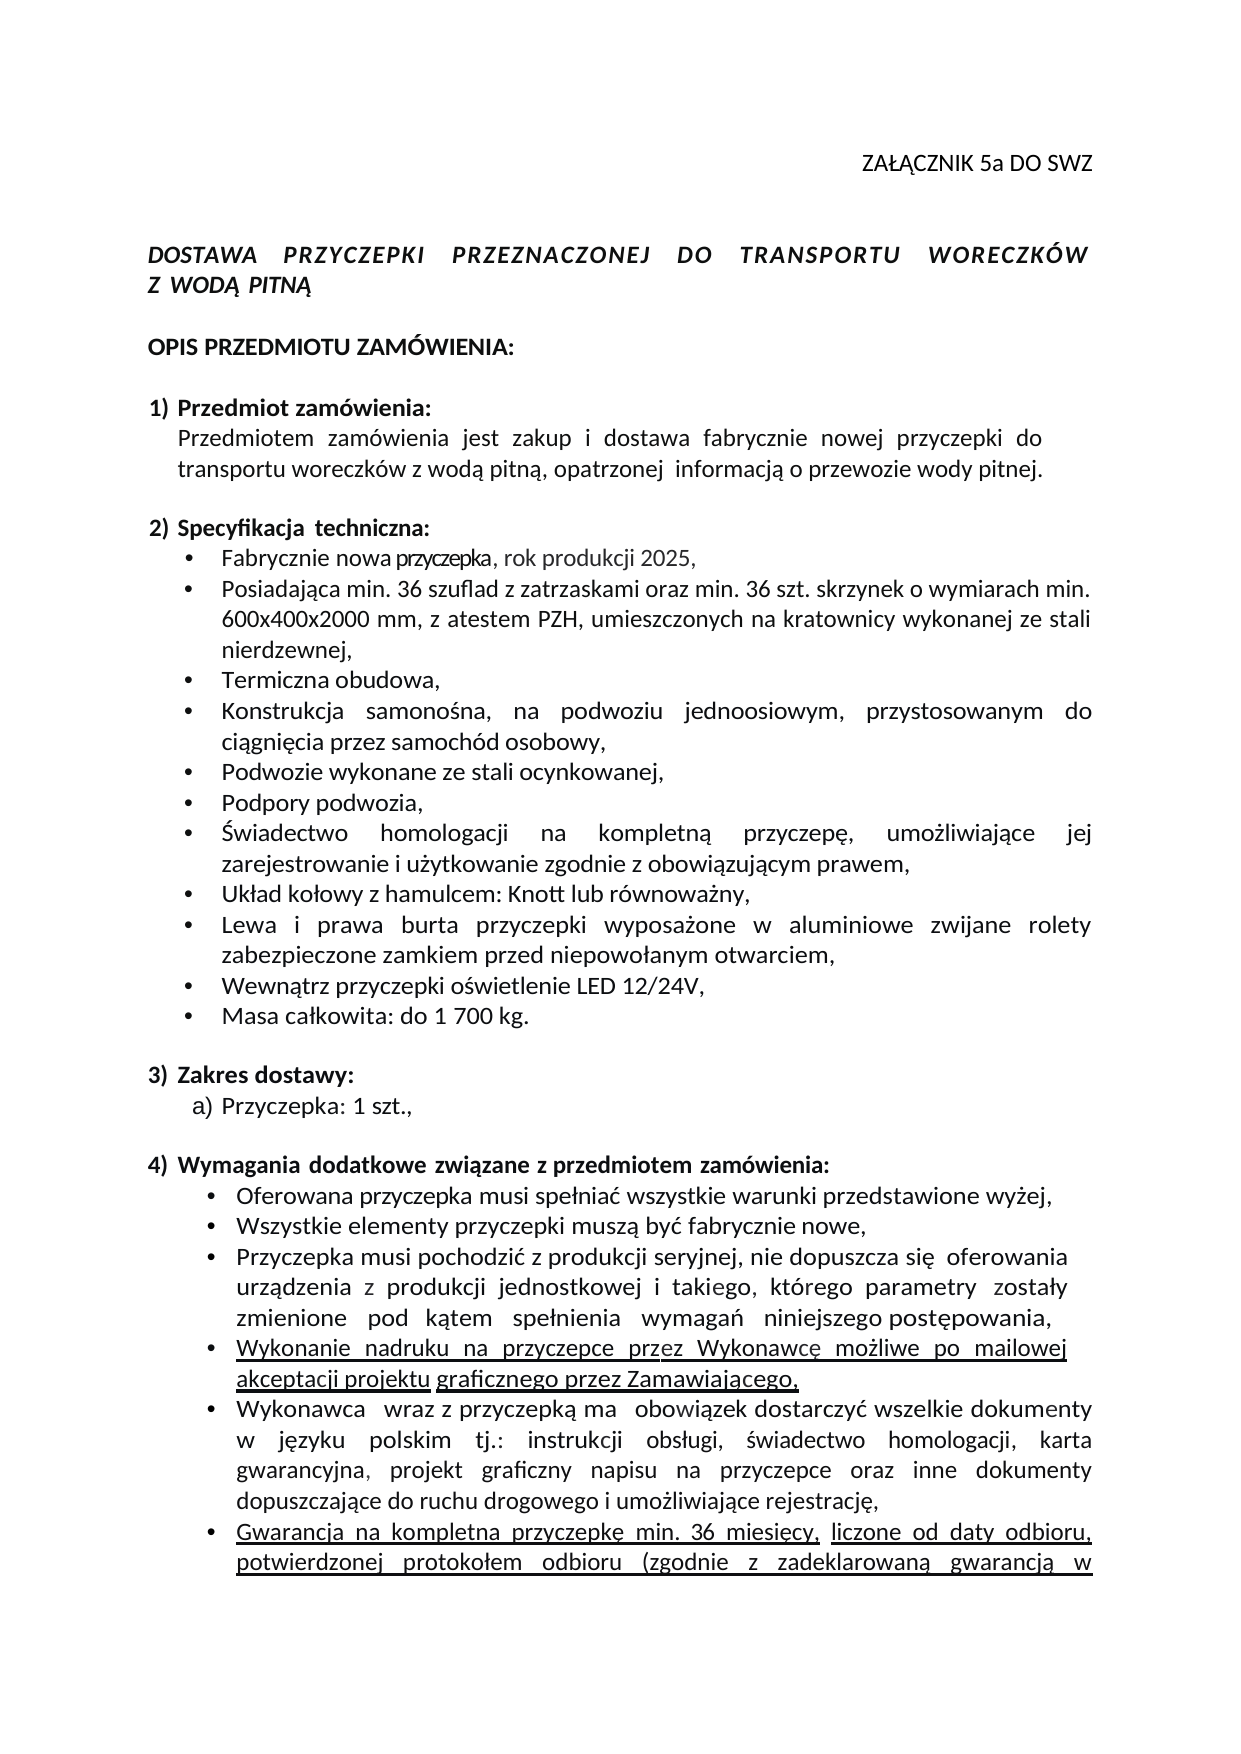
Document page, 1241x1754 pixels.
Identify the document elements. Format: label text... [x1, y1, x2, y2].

list Wykonawca wraz z przyczepką ma obowiązek dostarczyć wszelkie dokumenty w języku polskim tj.: instrukcji obsługi, świadectwo homologacji, karta gwarancyjna, projekt graficzny napisu na przyczepce oraz inne dokumenty dopuszczające do ruchu drogowego i umożliwiające rejestrację, [207, 1394, 1093, 1516]
text DOSTAWA PRZYCZEPKI PRZEZNACZONEJ DO TRANSPORTU WORECZKÓW Z WODĄ PITNĄ [148, 239, 1093, 300]
list Masa całkowita: do 1 700 kg. [184, 1000, 1093, 1031]
list Posiadająca min. 36 szuflad z zatrzaskami oraz min. 36 szt. skrzynek o wymiarach min. 600x400x2000 mm, z atestem PZH, umieszczonych na kratownicy wykonanej ze stali nierdzewnej, [184, 573, 1093, 665]
list Wykonanie nadruku na przyczepce przez Wykonawcę możliwe po mailowej akceptacji projektu graficznego przez Zamawiającego, [207, 1333, 1067, 1394]
list Wszystkie elementy przyczepki muszą być fabrycznie nowe, [207, 1211, 1093, 1241]
text OPIS PRZEDMIOTU ZAMÓWIENIA: [148, 331, 1093, 361]
list Oferowana przyczepka musi spełniać wszystkie warunki przedstawione wyżej, [207, 1180, 1067, 1211]
list Układ kołowy z hamulcem: Knott lub równoważny, [184, 878, 1093, 909]
text Przedmiotem zamówienia jest zakup i dostawa fabrycznie nowej przyczepki do transportu woreczków z wodą pitną, opatrzonej informacją o przewozie wody pitnej. [177, 422, 1044, 483]
list Podpory podwozia, [184, 787, 1093, 817]
text ZAŁĄCZNIK 5a DO SWZ [148, 148, 1093, 178]
list Świadectwo homologacji na kompletną przyczepę, umożliwiające jej zarejestrowanie i użytkowanie zgodnie z obowiązującym prawem, [184, 817, 1093, 878]
list Wymagania dodatkowe związane z przedmiotem zamówienia: [148, 1149, 1093, 1180]
list Lewa i prawa burta przyczepki wyposażone w aluminiowe zwijane rolety zabezpieczone zamkiem przed niepowołanym otwarciem, [184, 909, 1093, 970]
list Wewnątrz przyczepki oświetlenie LED 12/24V, [184, 970, 1093, 1000]
list Konstrukcja samonośna, na podwoziu jednoosiowym, przystosowanym do ciągnięcia przez samochód osobowy, [184, 695, 1093, 756]
list Podwozie wykonane ze stali ocynkowanej, [184, 756, 1093, 787]
list Specyfikacja techniczna: [149, 512, 1093, 543]
list Przedmiot zamówienia: [149, 392, 1093, 422]
list Przyczepka musi pochodzić z produkcji seryjnej, nie dopuszcza się oferowania urządzenia z produkcji jednostkowej i takiego, którego parametry zostały zmienione pod kątem spełnienia wymagań niniejszego postępowania, [207, 1241, 1068, 1333]
list Przyczepka: 1 szt., [148, 1090, 620, 1121]
list Zakres dostawy: [148, 1060, 1093, 1090]
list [207, 1516, 1093, 1577]
list Fabrycznie nowa przyczepka, rok produkcji 2025, [184, 543, 1093, 573]
list Termiczna obudowa, [184, 665, 1093, 695]
